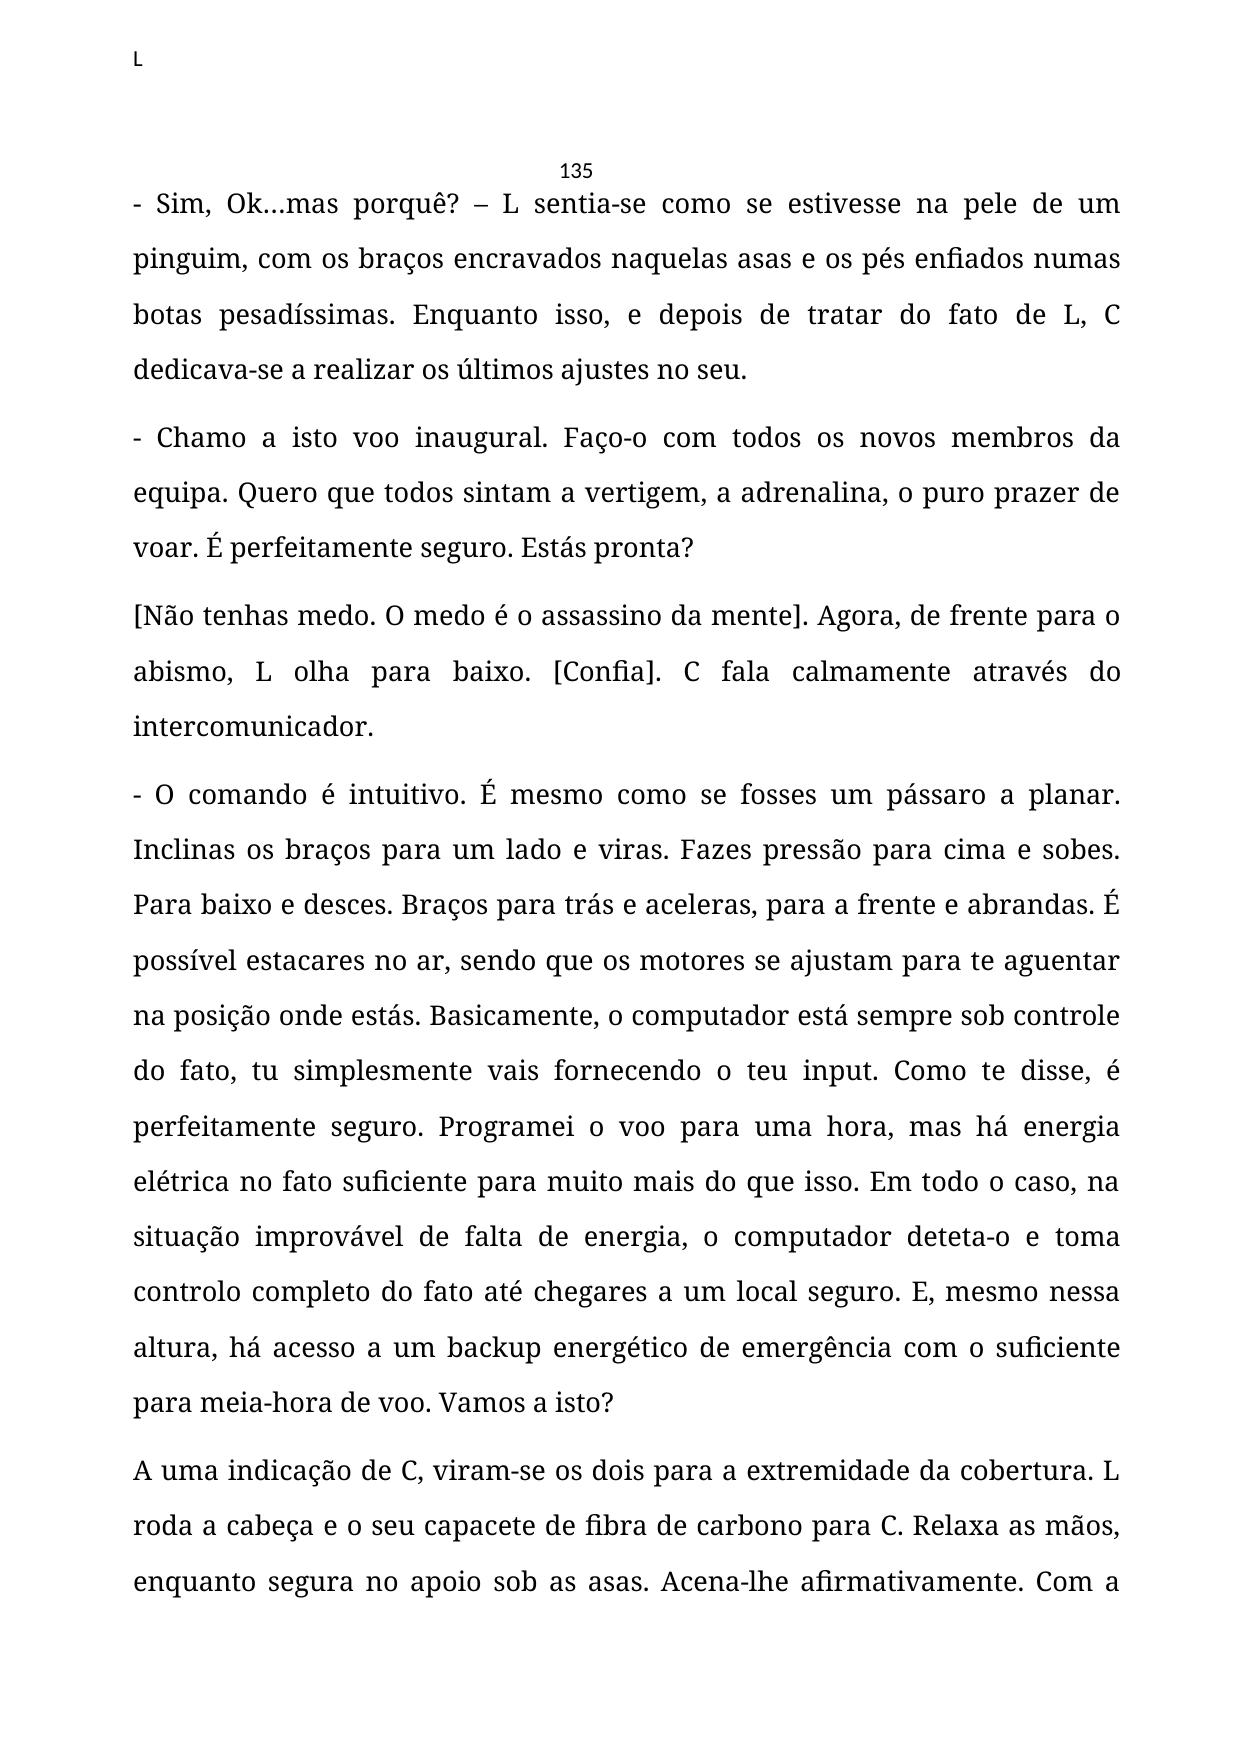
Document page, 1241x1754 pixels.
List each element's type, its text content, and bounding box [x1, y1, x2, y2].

text - O comando é intuitivo. É mesmo como se fosses um pássaro a planar. Inclinas os braços para um lado e viras. Fazes pressão para cima e sobes. Para baixo e desces. Braços para trás e aceleras, para a frente e abrandas. É possível estacares no ar, sendo que os motores se ajustam para te aguentar na posição onde estás. Basicamente, o computador está sempre sob controle do fato, tu simplesmente vais fornecendo o teu input. Como te disse, é perfeitamente seguro. Programei o voo para uma hora, mas há energia elétrica no fato suficiente para muito mais do que isso. Em todo o caso, na situação improvável de falta de energia, o computador deteta-o e toma controlo completo do fato até chegares a um local seguro. E, mesmo nessa altura, há acesso a um backup energético de emergência com o suficiente para meia-hora de voo. Vamos a isto? [133, 775, 1122, 1420]
text - Sim, Ok…mas porquê? – L sentia-se como se estivesse na pele de um pinguim, com os braços encravados naquelas asas e os pés enfiados numas botas pesadíssimas. Enquanto isso, e depois de tratar do fato de L, C dedicava-se a realizar os últimos ajustes no seu. [133, 184, 1122, 387]
text - Chamo a isto voo inaugural. Faço-o com todos os novos membros da equipa. Quero que todos sintam a vertigem, a adrenalina, o puro prazer de voar. É perfeitamente seguro. Estás pronta? [133, 418, 1122, 566]
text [133, 1451, 1122, 1599]
text [Não tenhas medo. O medo é o assassino da mente]. Agora, de frente para o abismo, L olha para baixo. [Confia]. C fala calmamente através do intercomunicador. [133, 597, 1122, 744]
